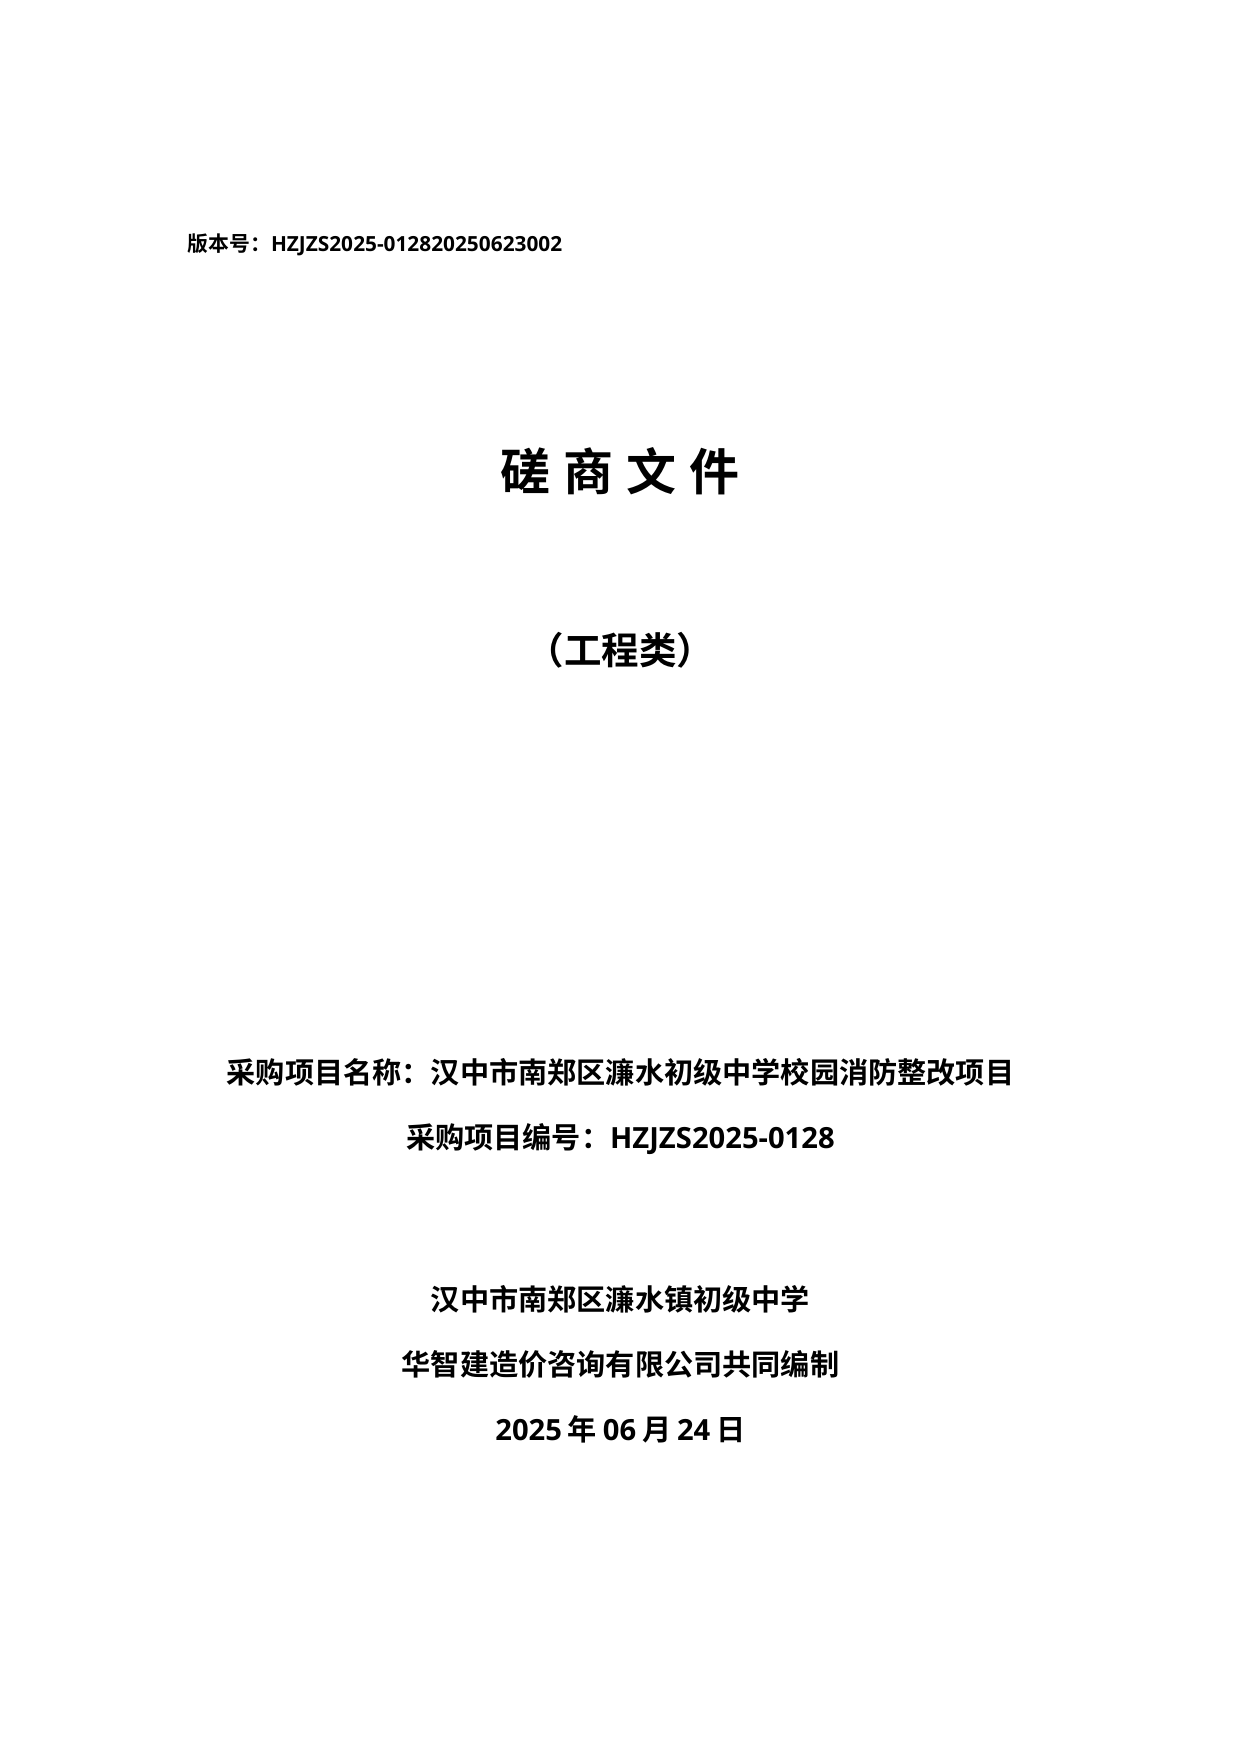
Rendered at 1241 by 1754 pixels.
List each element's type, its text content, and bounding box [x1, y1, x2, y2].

text 汉中市南郑区濂水镇初级中学 [187, 1267, 1053, 1332]
text 2025年06月24日 [187, 1397, 1053, 1462]
text 版本号：HZJZS2025-012820250623002 [187, 227, 1053, 422]
text 采购项目名称：汉中市南郑区濂水初级中学校园消防整改项目 [187, 1039, 1053, 1104]
text 华智建造价咨询有限公司共同编制 [187, 1332, 1053, 1397]
text （工程类） [187, 617, 1053, 1039]
text 采购项目编号：HZJZS2025-0128 [187, 1104, 1053, 1267]
text 磋 商 文 件 [187, 422, 1053, 617]
